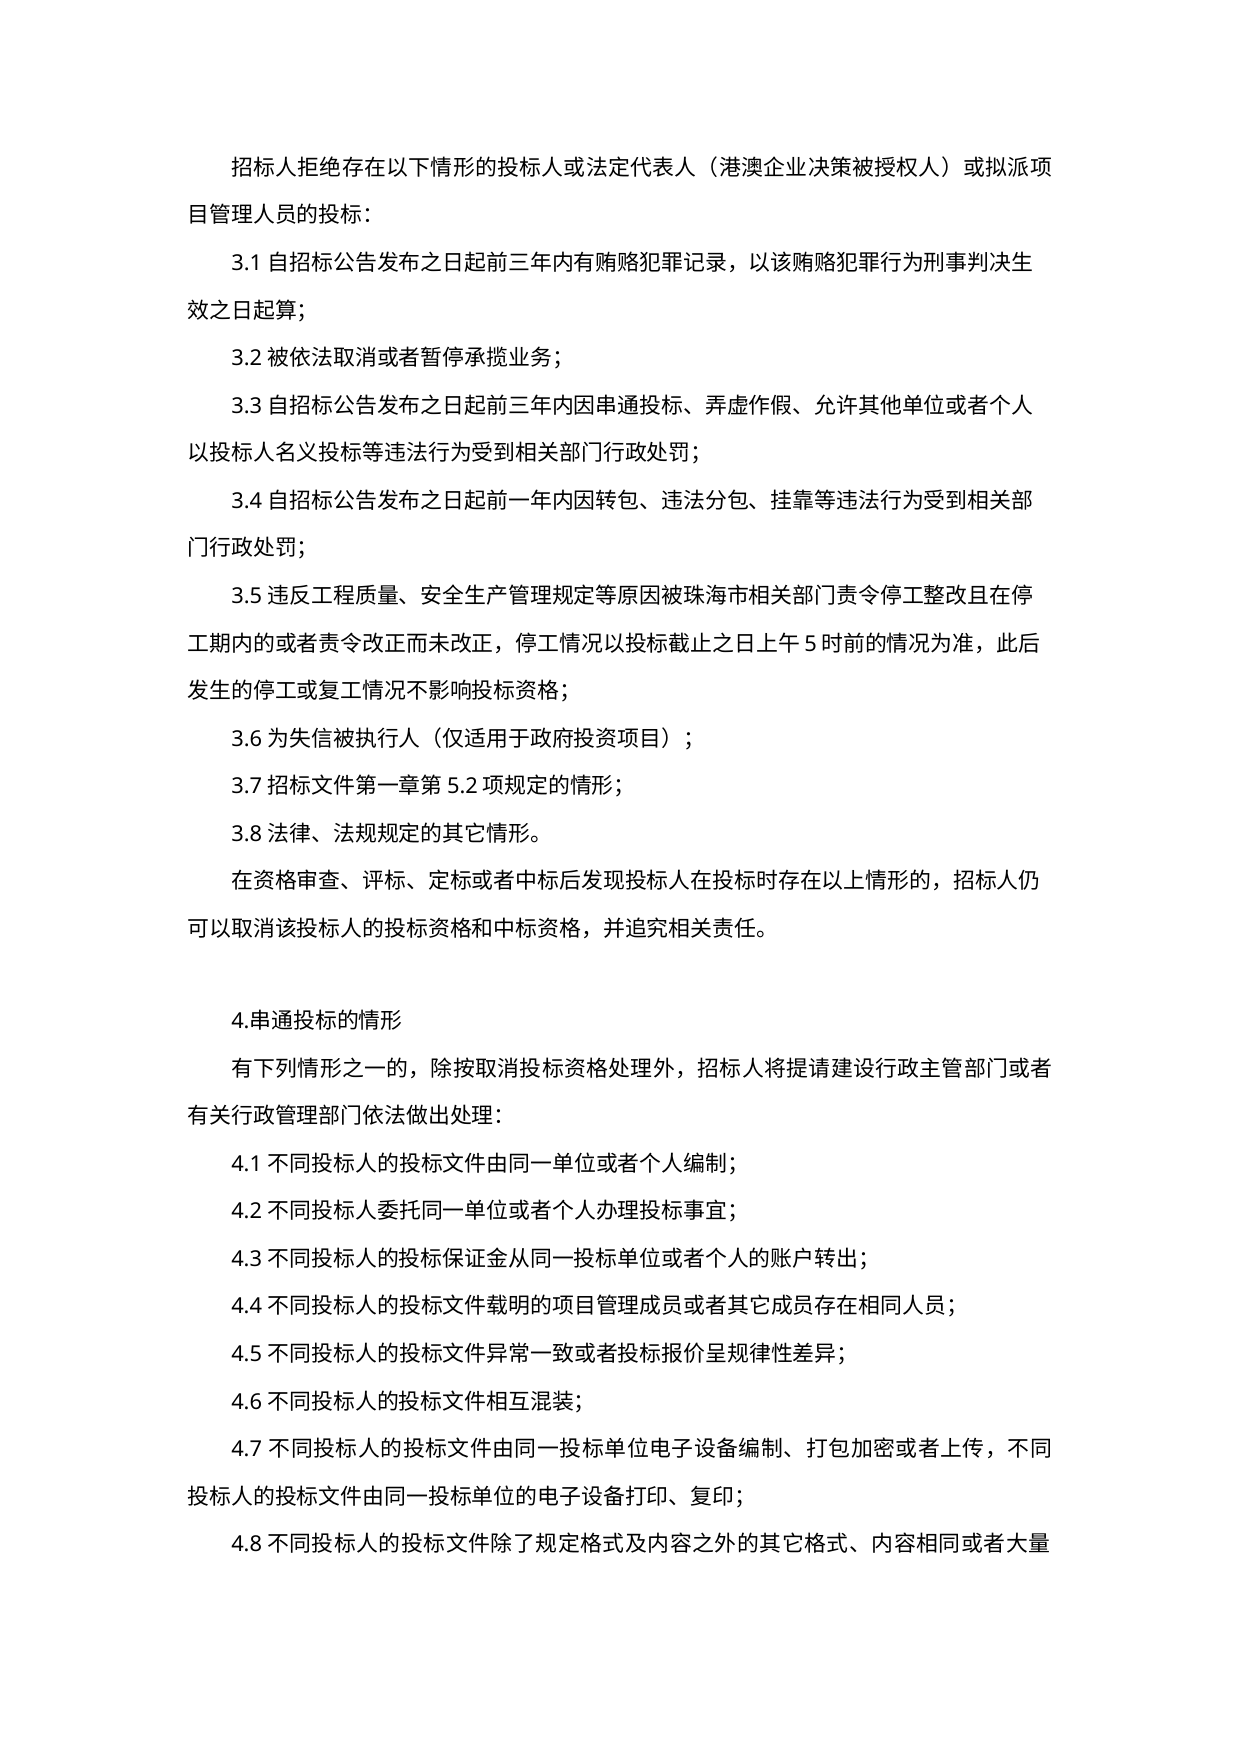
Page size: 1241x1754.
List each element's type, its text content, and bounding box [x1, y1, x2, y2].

text 4.1 不同投标人的投标文件由同一单位或者个人编制； [187, 1146, 1053, 1177]
text 3.5 违反工程质量、安全生产管理规定等原因被珠海市相关部门责令停工整改且在停工期内的或者责令改正而未改正，停工情况以投标截止之日上午5时前的情况为准，此后发生的停工或复工情况不影响投标资格； [187, 578, 1053, 705]
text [187, 1526, 1053, 1558]
text 3.4 自招标公告发布之日起前一年内因转包、违法分包、挂靠等违法行为受到相关部门行政处罚； [187, 483, 1053, 562]
text 4.2 不同投标人委托同一单位或者个人办理投标事宜； [187, 1193, 1053, 1225]
text 3.8 法律、法规规定的其它情形。 [187, 816, 1053, 848]
text 4.6 不同投标人的投标文件相互混装； [187, 1384, 1053, 1416]
text 3.1 自招标公告发布之日起前三年内有贿赂犯罪记录，以该贿赂犯罪行为刑事判决生效之日起算； [187, 245, 1053, 324]
text 3.7 招标文件第一章第5.2项规定的情形； [187, 768, 1053, 800]
text 3.6 为失信被执行人（仅适用于政府投资项目）； [187, 721, 1053, 752]
text 在资格审查、评标、定标或者中标后发现投标人在投标时存在以上情形的，招标人仍可以取消该投标人的投标资格和中标资格，并追究相关责任。 [187, 863, 1053, 943]
text 招标人拒绝存在以下情形的投标人或法定代表人（港澳企业决策被授权人）或拟派项目管理人员的投标： [187, 150, 1053, 229]
text 4.3 不同投标人的投标保证金从同一投标单位或者个人的账户转出； [187, 1241, 1053, 1273]
text 3.3 自招标公告发布之日起前三年内因串通投标、弄虚作假、允许其他单位或者个人以投标人名义投标等违法行为受到相关部门行政处罚； [187, 388, 1053, 467]
text 4.7 不同投标人的投标文件由同一投标单位电子设备编制、打包加密或者上传，不同投标人的投标文件由同一投标单位的电子设备打印、复印； [187, 1431, 1053, 1511]
text 有下列情形之一的，除按取消投标资格处理外，招标人将提请建设行政主管部门或者有关行政管理部门依法做出处理： [187, 1051, 1053, 1130]
text 4.5 不同投标人的投标文件异常一致或者投标报价呈规律性差异； [187, 1336, 1053, 1368]
text 3.2 被依法取消或者暂停承揽业务； [187, 340, 1053, 372]
text 4.4 不同投标人的投标文件载明的项目管理成员或者其它成员存在相同人员； [187, 1288, 1053, 1320]
text 4.串通投标的情形 [187, 1003, 1053, 1035]
